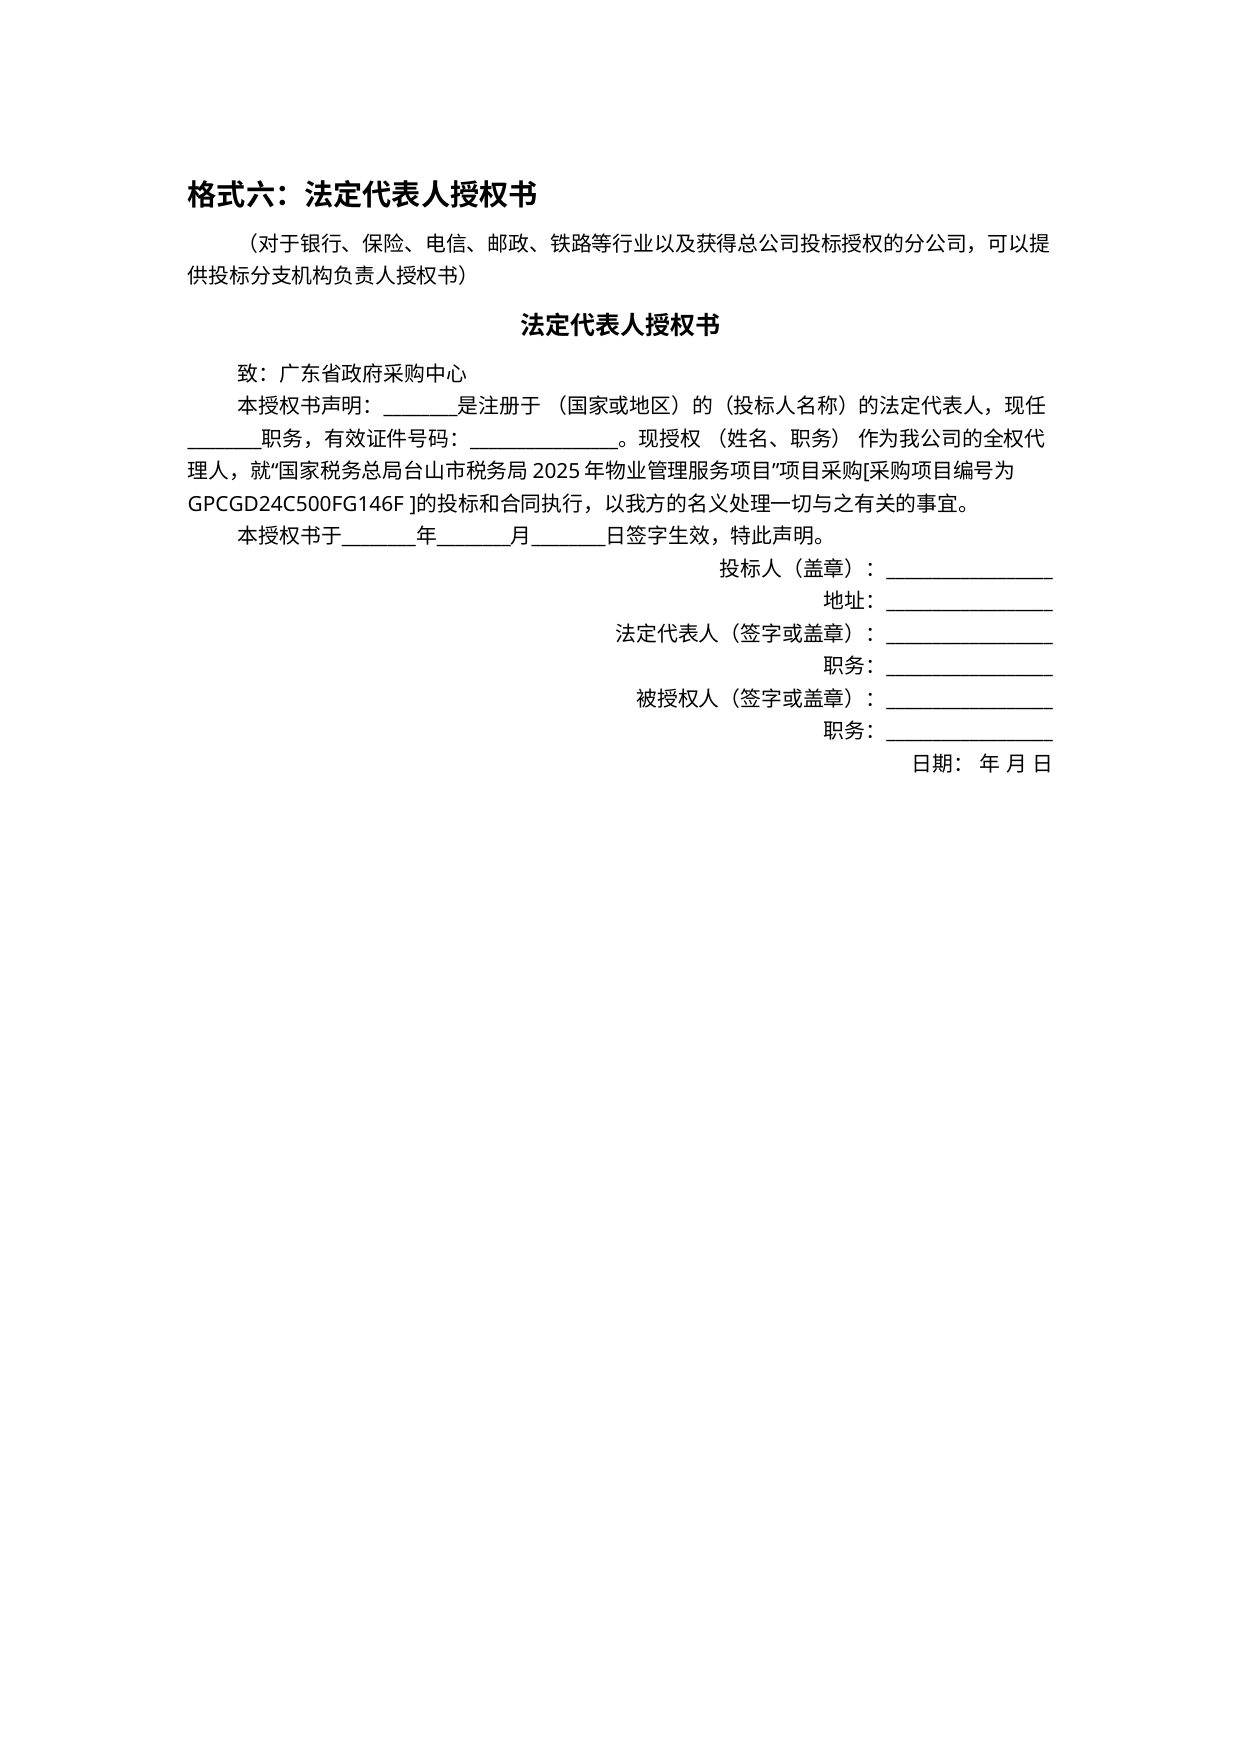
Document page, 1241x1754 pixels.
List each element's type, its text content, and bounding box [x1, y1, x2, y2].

text 职务：__________________ [187, 649, 1053, 682]
text 法定代表人授权书 [187, 292, 1053, 357]
text 被授权人（签字或盖章）：__________________ [187, 682, 1053, 714]
text 职务：__________________ [187, 714, 1053, 747]
text （对于银行、保险、电信、邮政、铁路等行业以及获得总公司投标授权的分公司，可以提供投标分支机构负责人授权书） [187, 227, 1053, 292]
text 本授权书声明：________是注册于 （国家或地区）的（投标人名称）的法定代表人，现任________职务，有效证件号码：________________。现授权 （姓名、职务） 作为我公司的全权代理人，就“国家税务总局台山市税务局2025年物业管理服务项目”项目采购[采购项目编号为GPCGD24C500FG146F ]的投标和合同执行，以我方的名义处理一切与之有关的事宜。 [187, 389, 1053, 519]
text 投标人（盖章）：__________________ [187, 552, 1053, 584]
text 日期： 年 月 日 [187, 747, 1053, 779]
text 法定代表人（签字或盖章）：__________________ [187, 617, 1053, 649]
text 格式六：法定代表人授权书 [187, 162, 1053, 227]
text 本授权书于________年________月________日签字生效，特此声明。 [187, 519, 1053, 552]
text 地址：__________________ [187, 584, 1053, 617]
text 致：广东省政府采购中心 [187, 357, 1053, 389]
